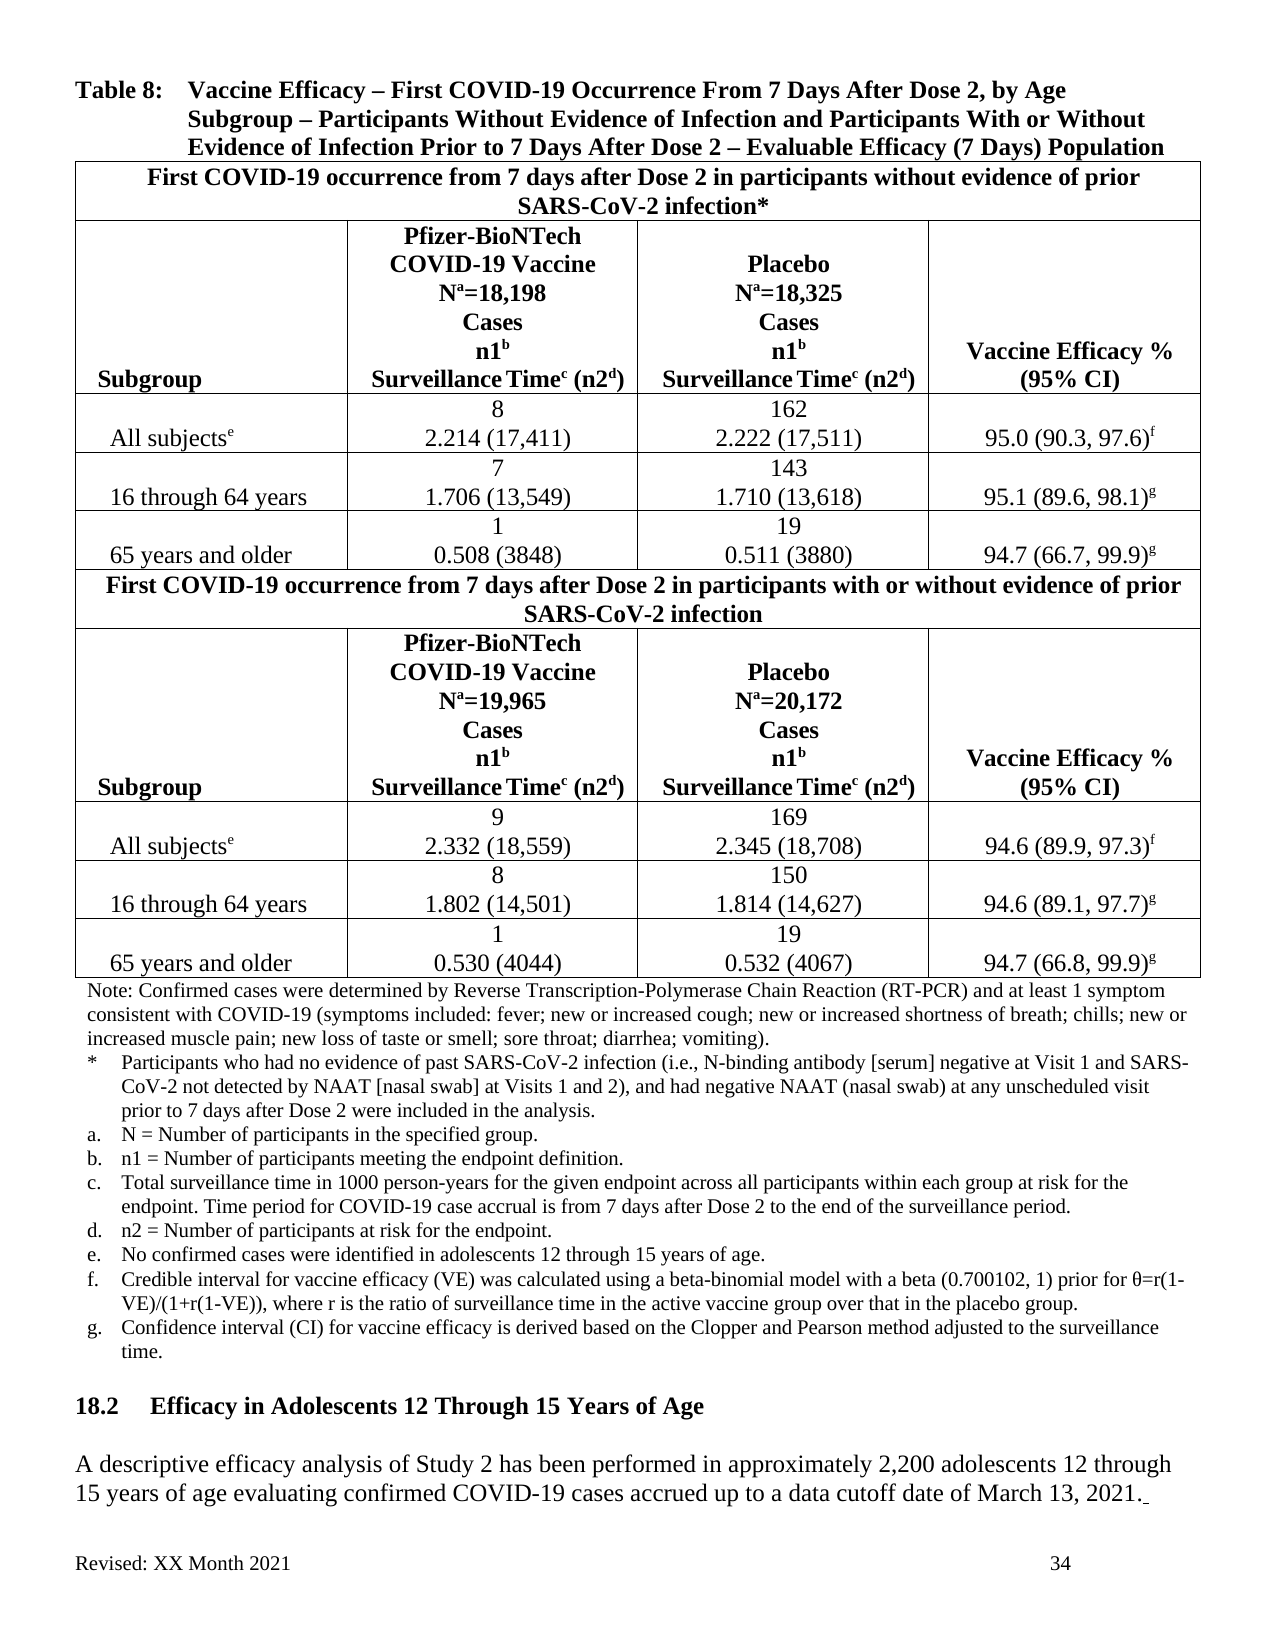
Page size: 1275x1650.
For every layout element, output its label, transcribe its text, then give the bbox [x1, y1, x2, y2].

table_cell 65 years and older [76, 919, 347, 977]
table_cell 143 1.710 (13,618) [638, 453, 928, 510]
table_cell 16 through 64 years [76, 453, 347, 510]
table_cell Vaccine Efficacy % (95% CI) [929, 629, 1200, 801]
text Table 8: Vaccine Efficacy – First COVID-19 Occurrence From 7 Days After Dose 2, by Age Subgroup – Participants Without Evidence of Infection and Participants With or Without Evidence of Infection Prior to 7 Days After Dose 2 – Evaluable Efficacy (7 Days) Population [75, 75, 1200, 161]
table_cell Note: Confirmed cases were determined by Reverse Transcription-Polymerase Chain Reaction (RT-PCR) and at least 1 symptom consistent with COVID-19 (symptoms included: fever; new or increased cough; new or increased shortness of breath; chills; new or increased muscle pain; new loss of taste or smell; sore throat; diarrhea; vomiting). * Participants who had no evidence of past SARS-CoV-2 infection (i.e., N-binding antibody [serum] negative at Visit 1 and SARS-CoV-2 not detected by NAAT [nasal swab] at Visits 1 and 2), and had negative NAAT (nasal swab) at any unscheduled visit prior to 7 days after Dose 2 were included in the analysis. a. N = Number of participants in the specified group. b. n1 = Number of participants meeting the endpoint definition. c. Total surveillance time in 1000 person-years for the given endpoint across all participants within each group at risk for the endpoint. Time period for COVID-19 case accrual is from 7 days after Dose 2 to the end of the surveillance period. d. n2 = Number of participants at risk for the endpoint. e. No confirmed cases were identified in adolescents 12 through 15 years of age. f. Credible interval for vaccine efficacy (VE) was calculated using a beta-binomial model with a beta (0.700102, 1) prior for θ=r(1-VE)/(1+r(1-VE)), where r is the ratio of surveillance time in the active vaccine group over that in the placebo group. g. Confidence interval (CI) for vaccine efficacy is derived based on the Clopper and Pearson method adjusted to the surveillance time. [76, 978, 1201, 1363]
table_cell 162 2.222 (17,511) [638, 394, 928, 452]
table_cell 150 1.814 (14,627) [638, 861, 928, 918]
table_cell 19 0.532 (4067) [638, 919, 928, 977]
table_cell 95.1 (89.6, 98.1)g [929, 453, 1200, 510]
table_cell All subjectse [76, 394, 347, 452]
table_cell Pfizer-BioNTech COVID-19 Vaccine Na=18,198 Cases n1b Surveillance Timec (n2d) [348, 221, 637, 393]
table_cell First COVID-19 occurrence from 7 days after Dose 2 in participants with or without evidence of prior SARS-CoV-2 infection [76, 570, 1200, 627]
table_cell 94.7 (66.8, 99.9)g [929, 919, 1200, 977]
text A descriptive efficacy analysis of Study 2 has been performed in approximately 2,200 adolescents 12 through 15 years of age evaluating confirmed COVID-19 cases accrued up to a data cutoff date of March 13, 2021. [75, 1449, 1200, 1506]
table_cell Vaccine Efficacy % (95% CI) [929, 221, 1200, 393]
table_cell All subjectse [76, 802, 347, 859]
table_cell 65 years and older [76, 511, 347, 569]
table_cell 8 2.214 (17,411) [348, 394, 637, 452]
table_cell Placebo Na=20,172 Cases n1b Surveillance Timec (n2d) [638, 629, 928, 801]
table_cell 9 2.332 (18,559) [348, 802, 637, 859]
table_cell Pfizer-BioNTech COVID-19 Vaccine Na=19,965 Cases n1b Surveillance Timec (n2d) [348, 629, 637, 801]
table_cell 169 2.345 (18,708) [638, 802, 928, 859]
table_cell Subgroup [76, 221, 347, 393]
table_cell 1 0.508 (3848) [348, 511, 637, 569]
table_cell 94.6 (89.9, 97.3)f [929, 802, 1200, 859]
text 18.2 Efficacy in Adolescents 12 Through 15 Years of Age [75, 1391, 1200, 1420]
table_cell 1 0.530 (4044) [348, 919, 637, 977]
table_cell Placebo Na=18,325 Cases n1b Surveillance Timec (n2d) [638, 221, 928, 393]
table_cell 95.0 (90.3, 97.6)f [929, 394, 1200, 452]
table_cell Subgroup [76, 629, 347, 801]
table_cell 94.7 (66.7, 99.9)g [929, 511, 1200, 569]
table_cell 19 0.511 (3880) [638, 511, 928, 569]
table_header First COVID-19 occurrence from 7 days after Dose 2 in participants without evidence of prior SARS-CoV-2 infection* [76, 162, 1200, 220]
table_cell 8 1.802 (14,501) [348, 861, 637, 918]
table_cell 94.6 (89.1, 97.7)g [929, 861, 1200, 918]
table_cell 16 through 64 years [76, 861, 347, 918]
table_cell 7 1.706 (13,549) [348, 453, 637, 510]
